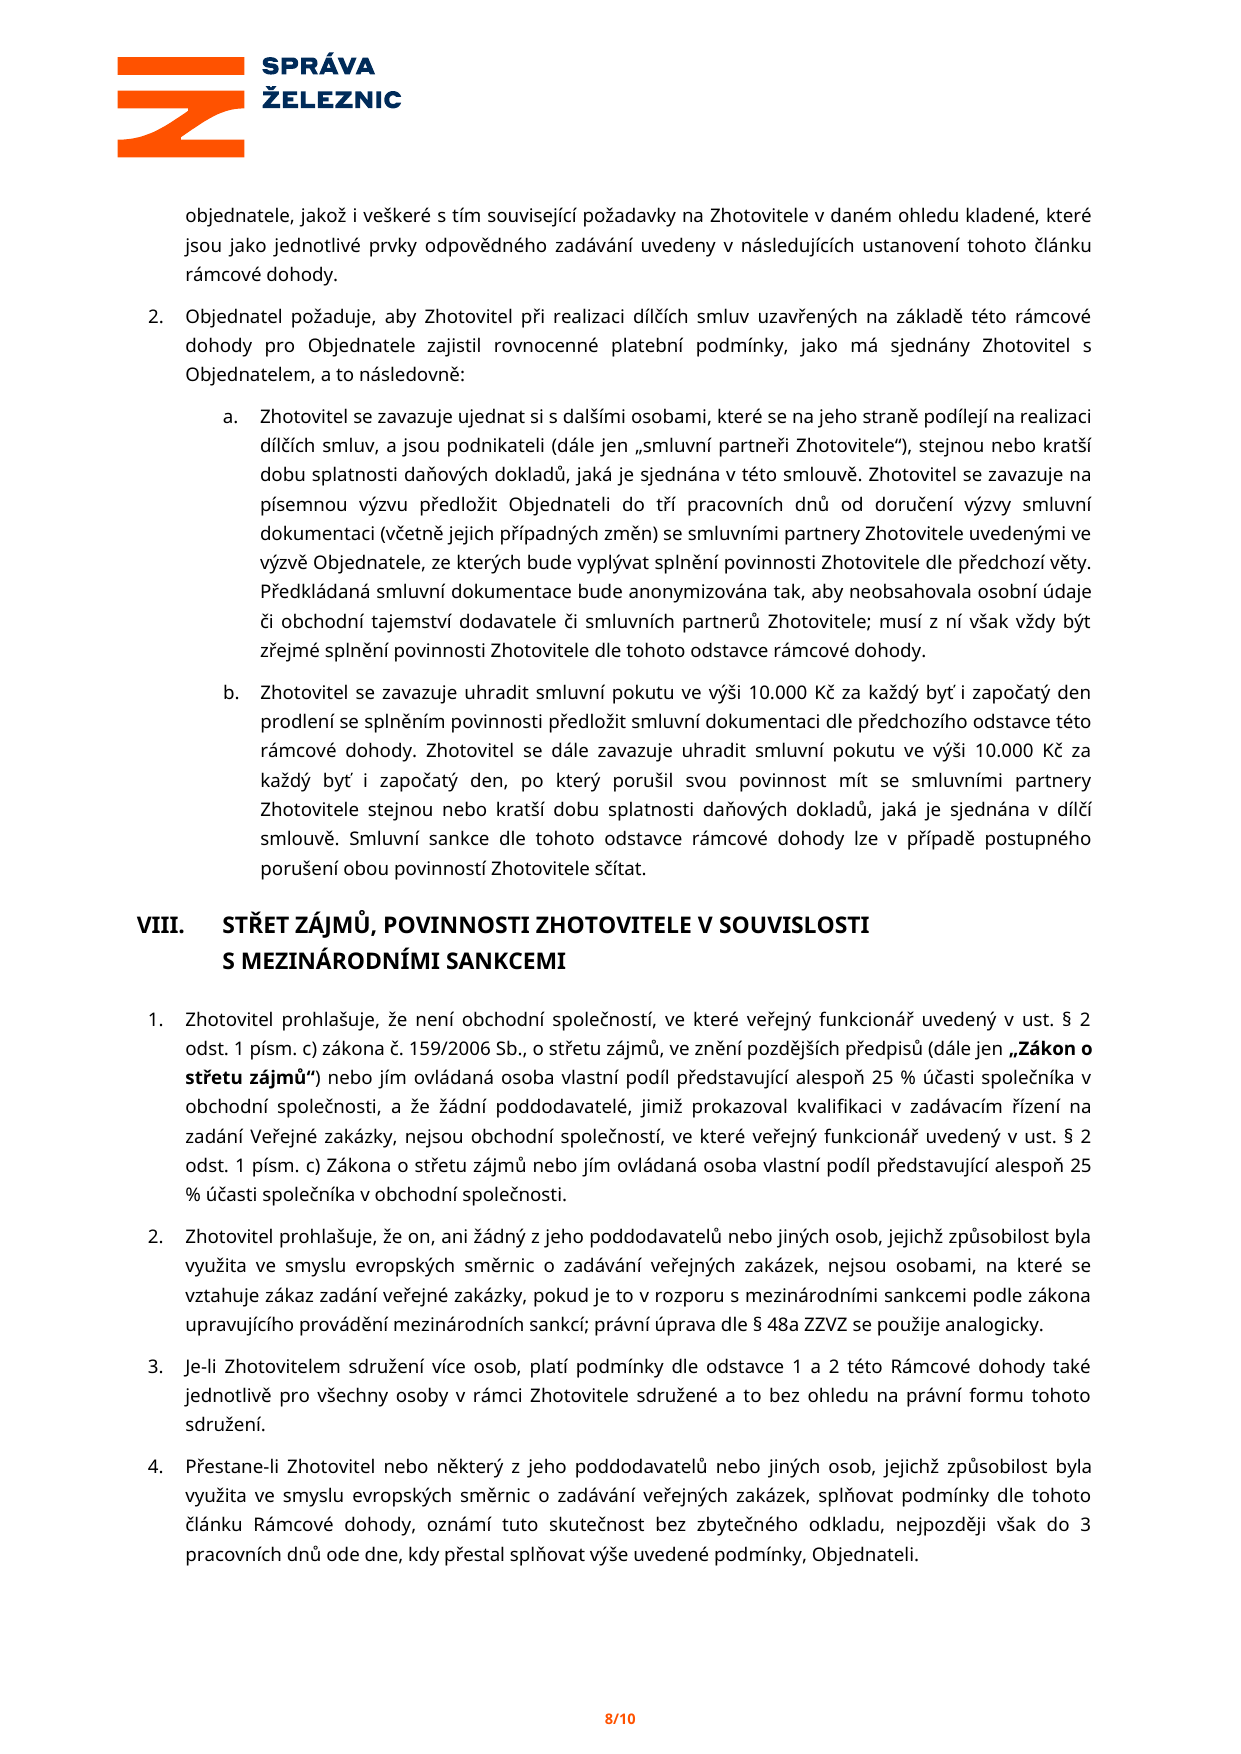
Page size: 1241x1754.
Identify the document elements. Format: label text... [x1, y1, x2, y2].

list Zhotovitel se zavazuje uhradit smluvní pokutu ve výši 10.000 Kč za každý byť i započatý den prodlení se splněním povinnosti předložit smluvní dokumentaci dle předchozího odstavce této rámcové dohody. Zhotovitel se dále zavazuje uhradit smluvní pokutu ve výši 10.000 Kč za každý byť i započatý den, po který porušil svou povinnost mít se smluvními partnery Zhotovitele stejnou nebo kratší dobu splatnosti daňových dokladů, jaká je sjednána v dílčí smlouvě. Smluvní sankce dle tohoto odstavce rámcové dohody lze v případě postupného porušení obou povinností Zhotovitele sčítat. [223, 679, 1093, 880]
list Zhotovitel prohlašuje, že on, ani žádný z jeho poddodavatelů nebo jiných osob, jejichž způsobilost byla využita ve smyslu evropských směrnic o zadávání veřejných zakázek, nejsou osobami, na které se vztahuje zákaz zadání veřejné zakázky, pokud je to v rozporu s mezinárodními sankcemi podle zákona upravujícího provádění mezinárodních sankcí; právní úprava dle § 48a ZZVZ se použije analogicky. [148, 1223, 1093, 1337]
list Zhotovitel se zavazuje ujednat si s dalšími osobami, které se na jeho straně podílejí na realizaci dílčích smluv, a jsou podnikateli (dále jen „smluvní partneři Zhotovitele“), stejnou nebo kratší dobu splatnosti daňových dokladů, jaká je sjednána v této smlouvě. Zhotovitel se zavazuje na písemnou výzvu předložit Objednateli do tří pracovních dnů od doručení výzvy smluvní dokumentaci (včetně jejich případných změn) se smluvními partnery Zhotovitele uvedenými ve výzvě Objednatele, ze kterých bude vyplývat splnění povinnosti Zhotovitele dle předchozí věty. Předkládaná smluvní dokumentace bude anonymizována tak, aby neobsahovala osobní údaje či obchodní tajemství dodavatele či smluvních partnerů Zhotovitele; musí z ní však vždy být zřejmé splnění povinnosti Zhotovitele dle tohoto odstavce rámcové dohody. [223, 403, 1093, 663]
list Přestane-li Zhotovitel nebo některý z jeho poddodavatelů nebo jiných osob, jejichž způsobilost byla využita ve smyslu evropských směrnic o zadávání veřejných zakázek, splňovat podmínky dle tohoto článku Rámcové dohody, oznámí tuto skutečnost bez zbytečného odkladu, nejpozději však do 3 pracovních dnů ode dne, kdy přestal splňovat výše uvedené podmínky, Objednateli. [148, 1453, 1093, 1567]
list Zhotovitel prohlašuje, že není obchodní společností, ve které veřejný funkcionář uvedený v ust. § 2 odst. 1 písm. c) zákona č. 159/2006 Sb., o střetu zájmů, ve znění pozdějších předpisů (dále jen „Zákon o střetu zájmů“) nebo jím ovládaná osoba vlastní podíl představující alespoň 25 % účasti společníka v obchodní společnosti, a že žádní poddodavatelé, jimiž prokazoval kvalifikaci v zadávacím řízení na zadání Veřejné zakázky, nejsou obchodní společností, ve které veřejný funkcionář uvedený v ust. § 2 odst. 1 písm. c) Zákona o střetu zájmů nebo jím ovládaná osoba vlastní podíl představující alespoň 25 % účasti společníka v obchodní společnosti. [148, 1006, 1093, 1207]
list Je-li Zhotovitelem sdružení více osob, platí podmínky dle odstavce 1 a 2 této Rámcové dohody také jednotlivě pro všechny osoby v rámci Zhotovitele sdružené a to bez ohledu na právní formu tohoto sdružení. [148, 1353, 1093, 1437]
list Objednatel požaduje, aby Zhotovitel při realizaci dílčích smluv uzavřených na základě této rámcové dohody pro Objednatele zajistil rovnocenné platební podmínky, jako má sjednány Zhotovitel s Objednatelem, a to následovně: [148, 303, 1093, 387]
list STŘET ZÁJMŮ, POVINNOSTI ZHOTOVITELE V SOUVISLOSTI S mezinárodními sankcemi [185, 909, 1093, 976]
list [148, 203, 1093, 287]
